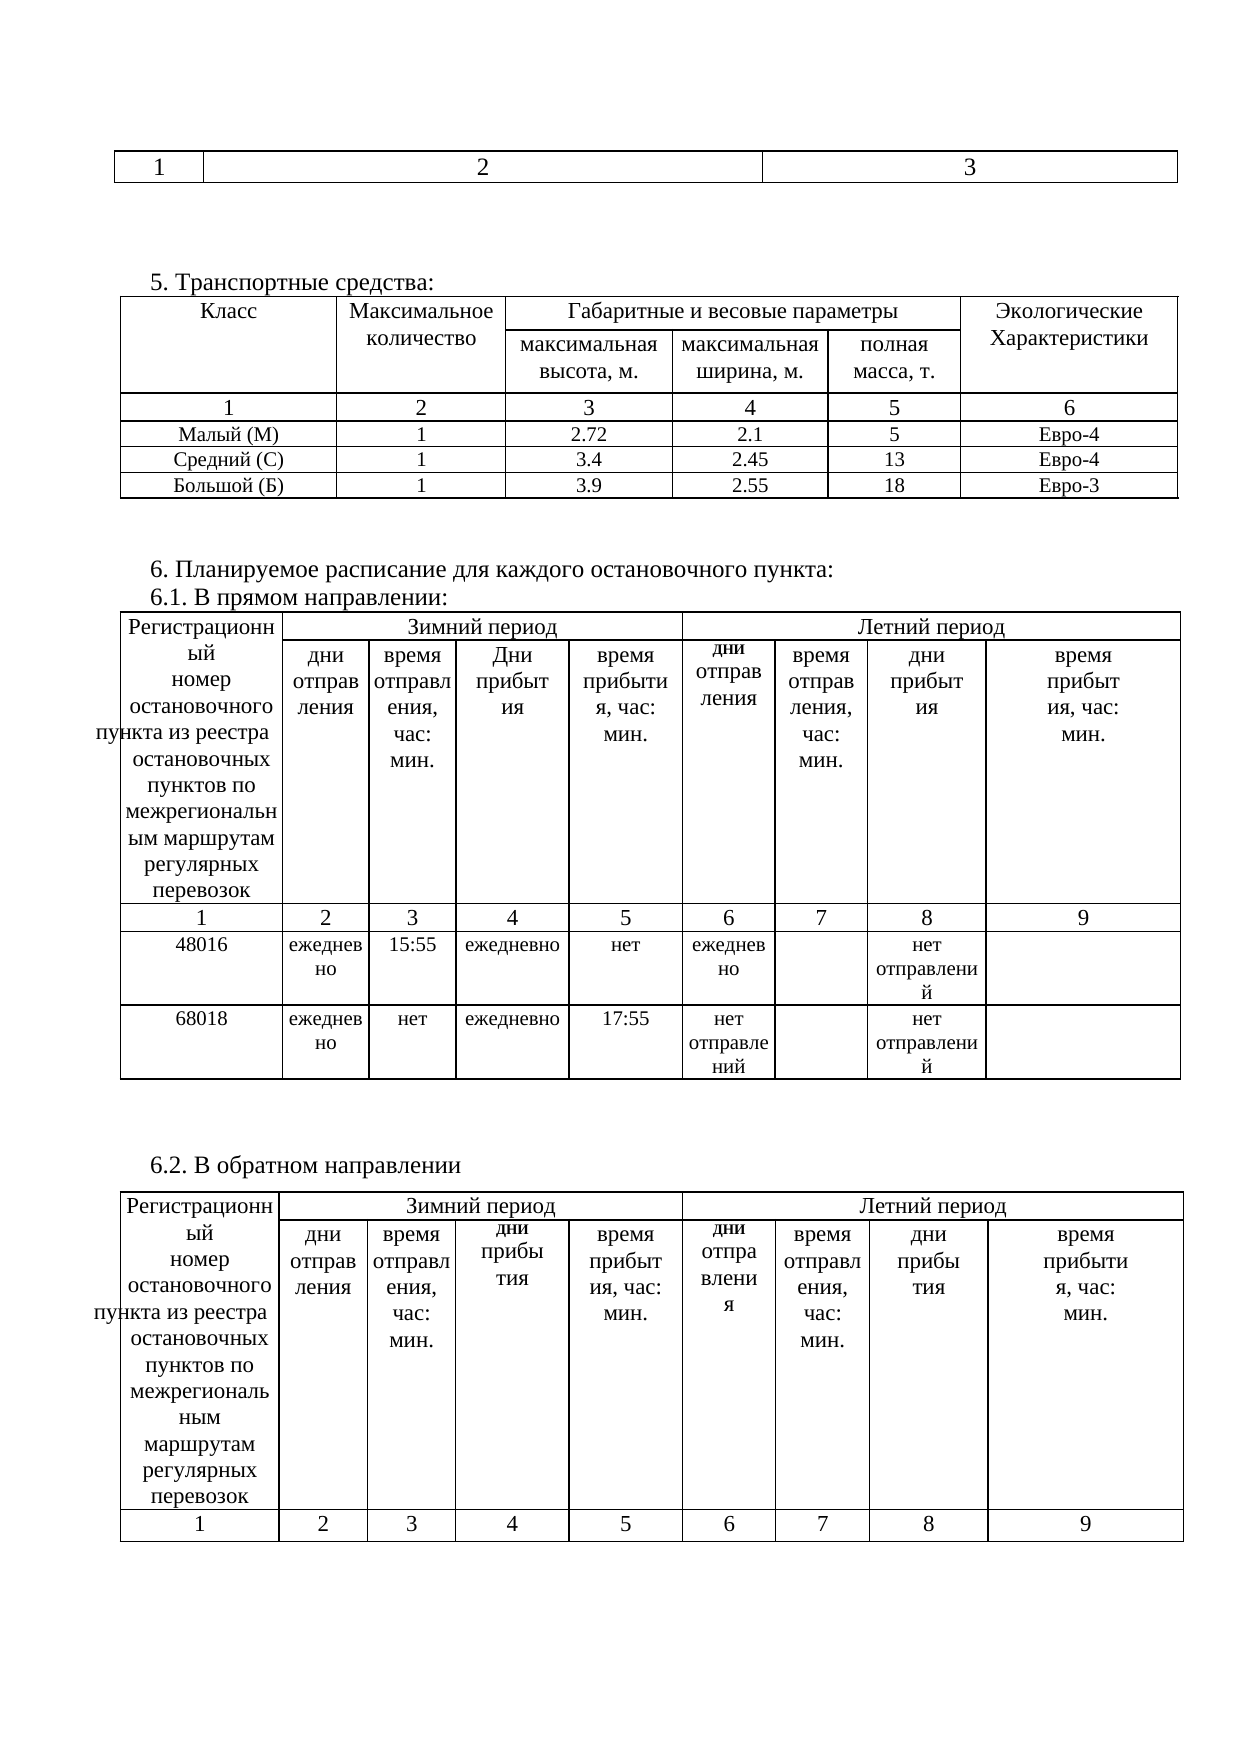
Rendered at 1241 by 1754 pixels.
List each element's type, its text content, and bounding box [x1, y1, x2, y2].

table_cell 2.72 [506, 422, 672, 446]
table_cell Средний (С) [121, 447, 336, 471]
table_cell время прибыти я, час: мин. [570, 641, 682, 903]
table_cell дни отправ ления [283, 641, 368, 903]
table_cell 1 [337, 422, 505, 446]
table_cell 6 [683, 1510, 775, 1541]
table_cell ежедневно [283, 932, 368, 1004]
table_cell 9 [989, 1510, 1183, 1541]
table_cell [776, 1006, 867, 1078]
table_cell дни отправ ления [280, 1221, 367, 1509]
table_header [121, 1193, 278, 1509]
table_cell 4 [457, 904, 568, 931]
table_cell 1 [337, 473, 505, 497]
table_cell [987, 1006, 1180, 1078]
table_header Экологические Характеристики [961, 297, 1177, 392]
table_cell 3.9 [506, 473, 672, 497]
table_cell Дни прибыт ия [457, 641, 568, 903]
text 6.2. В обратном направлении [150, 1150, 1090, 1178]
table_cell 68018 [121, 1006, 282, 1078]
table_cell нет отправлений [683, 1006, 774, 1078]
table_cell 2.45 [673, 447, 827, 471]
table_cell 5 [570, 904, 682, 931]
table_cell 8 [868, 904, 985, 931]
table_header Летний период [683, 613, 1180, 639]
table_header Максимальное количество [337, 297, 505, 392]
table_cell 6 [683, 904, 774, 931]
table_cell 8 [870, 1510, 987, 1541]
table_cell 4 [456, 1510, 568, 1541]
table_cell время прибыти я, час: мин. [989, 1221, 1183, 1509]
table_cell ежедневно [457, 1006, 568, 1078]
table_cell 5 [829, 394, 960, 420]
table_cell нет [570, 932, 682, 1004]
table_cell 3 [506, 394, 672, 420]
table_cell Евро-4 [961, 422, 1177, 446]
table_cell 3.4 [506, 447, 672, 471]
text 6. Планируемое расписание для каждого остановочного пункта: [150, 554, 1090, 582]
table_cell нет отправлений [868, 932, 985, 1004]
table_cell 17:55 [570, 1006, 682, 1078]
table_cell ДНИ отправ ления [683, 641, 774, 903]
table_header Летний период [683, 1193, 1183, 1219]
table_cell дни прибыт ия [868, 641, 985, 903]
table_cell дни прибы тия [870, 1221, 987, 1509]
table_cell 18 [829, 473, 960, 497]
table_cell [776, 932, 867, 1004]
text 5. Транспортные средства: [150, 267, 1090, 296]
table_cell полная масса, т. [829, 331, 960, 392]
table_cell 9 [987, 904, 1180, 931]
table_cell 5 [570, 1510, 682, 1541]
table_cell нет [370, 1006, 455, 1078]
table_cell Евро-3 [961, 473, 1177, 497]
table_cell 6 [961, 394, 1177, 420]
table_cell время прибыт ия, час: мин. [570, 1221, 682, 1509]
table_cell 3 [763, 152, 1177, 181]
table_cell 5 [829, 422, 960, 446]
table_header Габаритные и весовые параметры [506, 297, 960, 329]
table_cell 1 [121, 394, 336, 420]
table_cell 48016 [121, 932, 282, 1004]
table_cell 4 [673, 394, 827, 420]
table_cell максимальная высота, м. [506, 331, 672, 392]
table_cell ежедневно [457, 932, 568, 1004]
table_cell 13 [829, 447, 960, 471]
table_cell 7 [776, 1510, 869, 1541]
table_cell 2 [280, 1510, 367, 1541]
table_cell Малый (М) [121, 422, 336, 446]
text 6.1. В прямом направлении: [150, 582, 1090, 611]
table_cell ДНИ отпра влени я [683, 1221, 775, 1509]
table_cell максимальная ширина, м. [673, 331, 827, 392]
table_cell время отправл ения, час: мин. [776, 1221, 869, 1509]
table_cell время отправ ления, час: мин. [776, 641, 867, 903]
table_cell ежедневно [683, 932, 774, 1004]
table_cell 3 [370, 904, 455, 931]
table_cell 1 [121, 904, 282, 931]
table_cell ДНИ прибы тия [456, 1221, 568, 1509]
table_header Регистрационный номер остановочного пункта из реестра остановочных пунктов по межрегиональным маршрутам регулярных перевозок [121, 613, 282, 903]
table_cell ежедневно [283, 1006, 368, 1078]
table_cell [987, 932, 1180, 1004]
table_cell 3 [368, 1510, 455, 1541]
table_cell время отправл ения, час: мин. [368, 1221, 455, 1509]
table_cell 1 [115, 152, 203, 181]
table_cell 15:55 [370, 932, 455, 1004]
table_header Зимний период [283, 613, 682, 639]
table_cell время прибыт ия, час: мин. [987, 641, 1180, 903]
table_cell 2.55 [673, 473, 827, 497]
table_cell 2 [283, 904, 368, 931]
table_cell 2 [337, 394, 505, 420]
table_cell Евро-4 [961, 447, 1177, 471]
table_cell Большой (Б) [121, 473, 336, 497]
table_cell время отправл ения, час: мин. [370, 641, 455, 903]
table_cell 1 [121, 1510, 278, 1541]
table_header Класс [121, 297, 336, 392]
table_cell 1 [337, 447, 505, 471]
table_header Зимний период [280, 1193, 682, 1219]
table_cell 2 [204, 152, 762, 181]
table_cell 7 [776, 904, 867, 931]
table_cell 2.1 [673, 422, 827, 446]
table_cell нет отправлений [868, 1006, 985, 1078]
